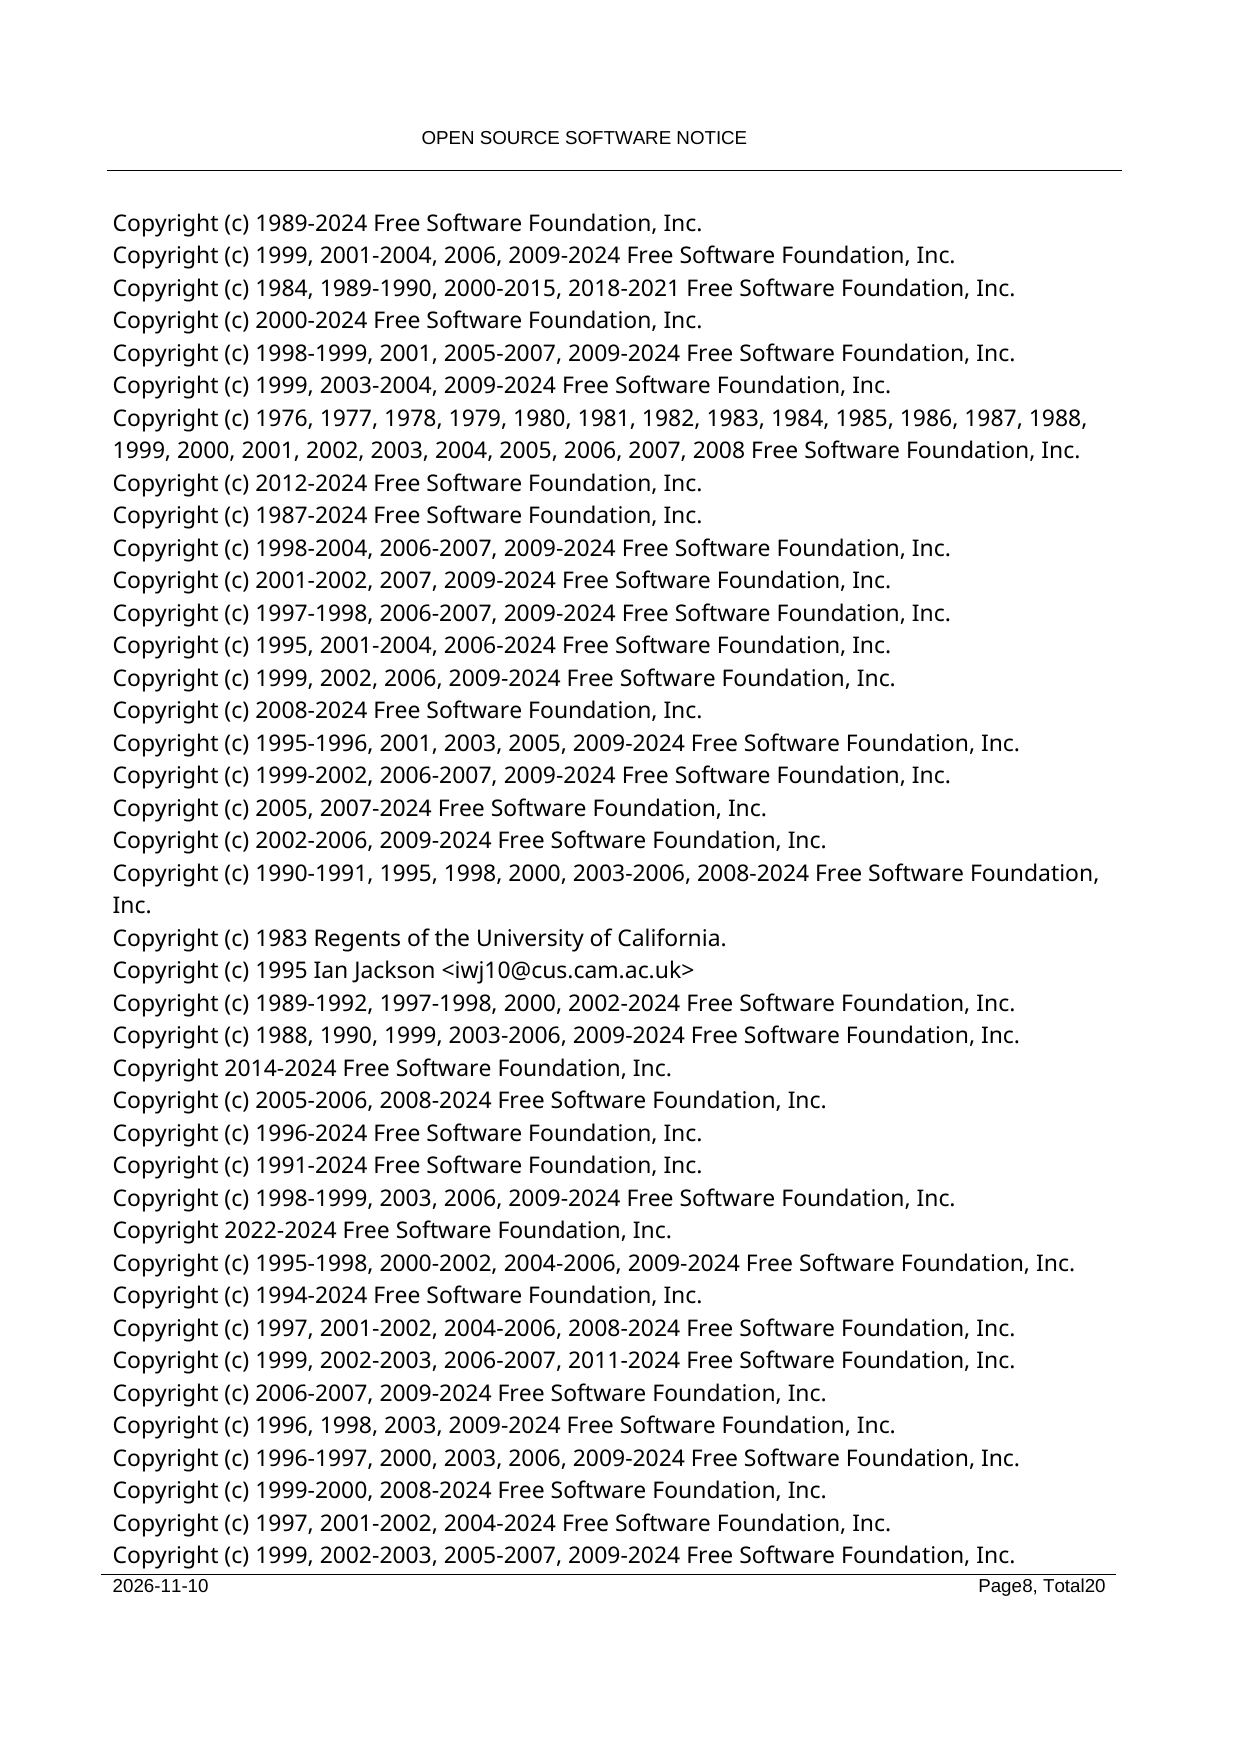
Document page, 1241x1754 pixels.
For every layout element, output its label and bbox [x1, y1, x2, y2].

text [112, 206, 1128, 1571]
